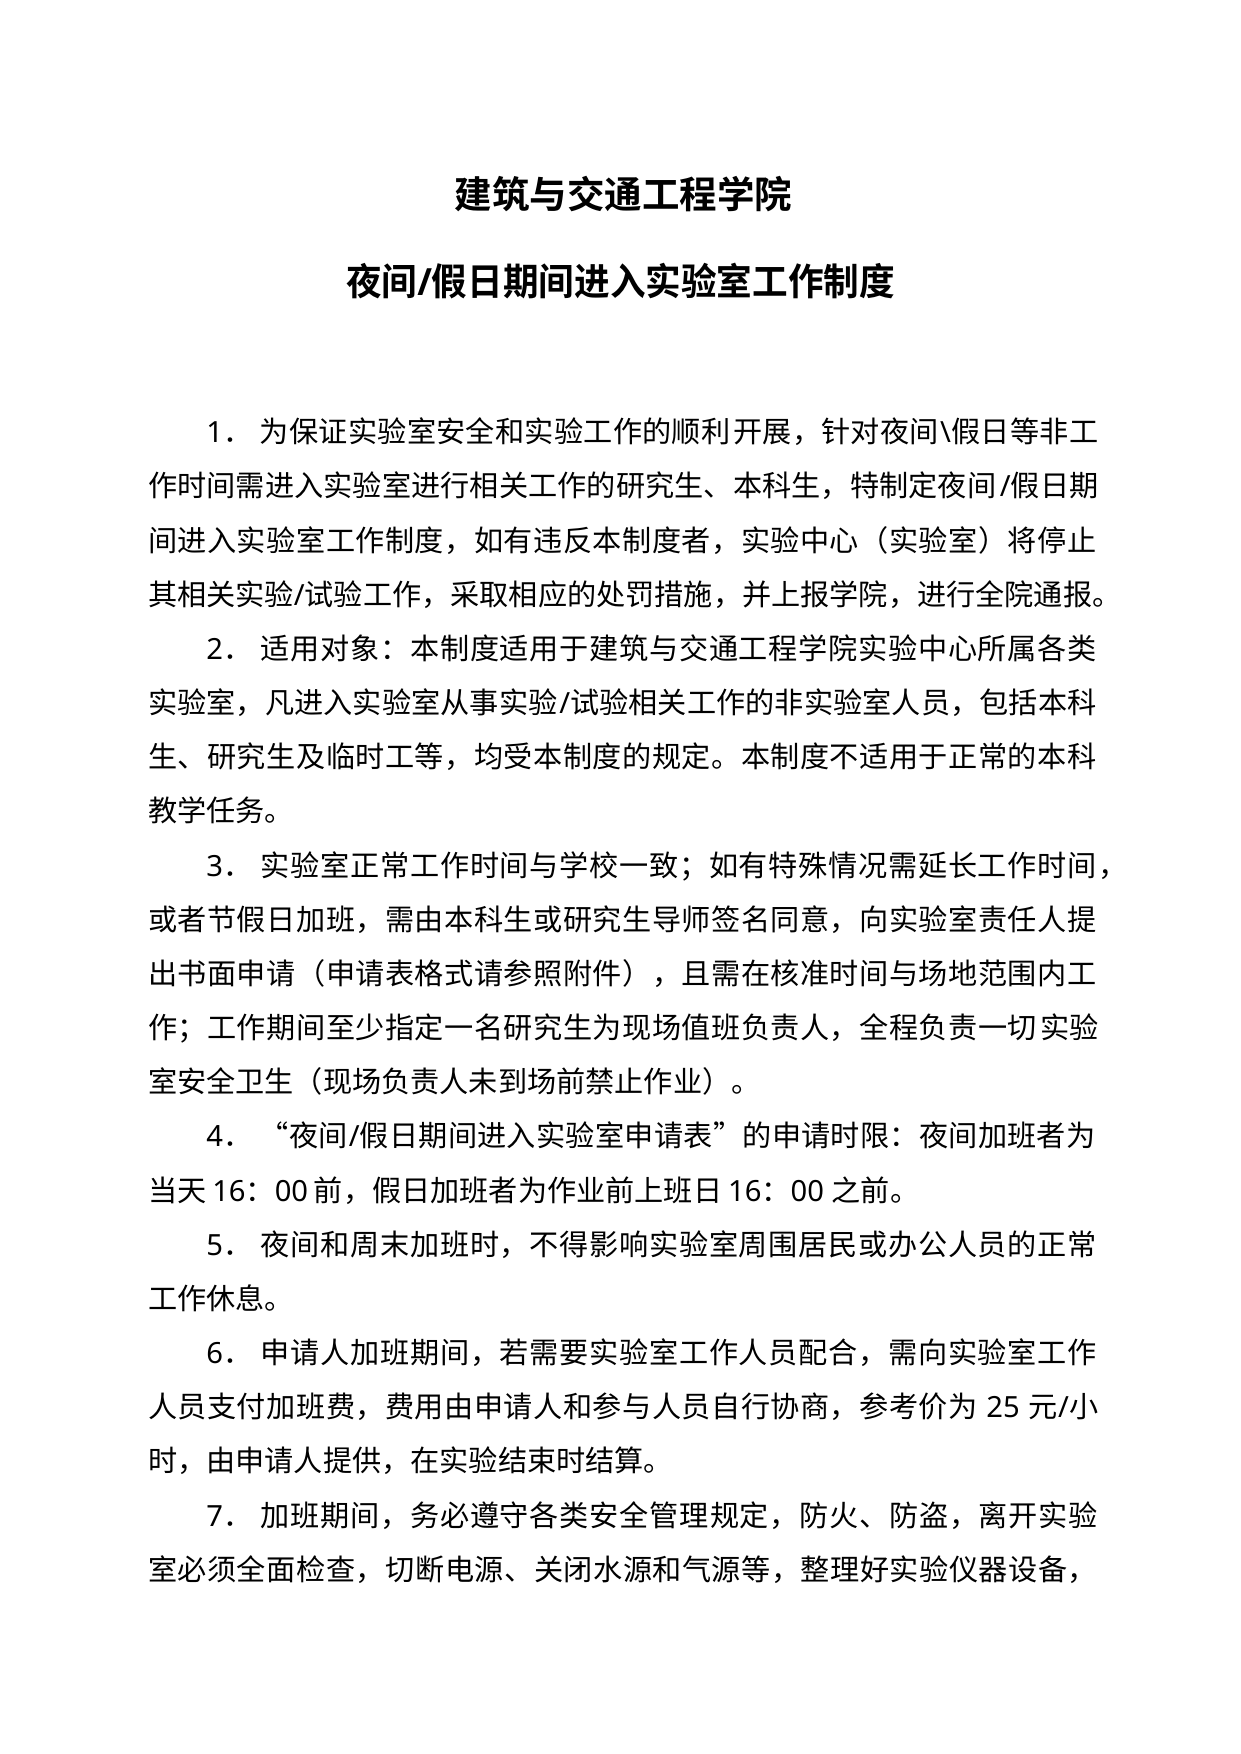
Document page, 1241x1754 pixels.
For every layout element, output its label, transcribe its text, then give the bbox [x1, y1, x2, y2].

subtitle 夜间/假日期间进入实验室工作制度 [148, 252, 1092, 306]
text 5． 夜间和周末加班时，不得影响实验室周围居民或办公人员的正常工作休息。 [148, 1212, 1098, 1320]
text 建筑与交通工程学院 [148, 164, 1098, 219]
text 1． 为保证实验室安全和实验工作的顺利开展，针对夜间\假日等非工作时间需进入实验室进行相关工作的研究生、本科生，特制定夜间/假日期间进入实验室工作制度，如有违反本制度者，实验中心（实验室）将停止其相关实验/试验工作，采取相应的处罚措施，并上报学院，进行全院通报。 [148, 399, 1098, 616]
text 6． 申请人加班期间，若需要实验室工作人员配合，需向实验室工作人员支付加班费，费用由申请人和参与人员自行协商，参考价为25 元/小时，由申请人提供，在实验结束时结算。 [148, 1320, 1098, 1483]
text 2． 适用对象：本制度适用于建筑与交通工程学院实验中心所属各类实验室，凡进入实验室从事实验/试验相关工作的非实验室人员，包括本科生、研究生及临时工等，均受本制度的规定。本制度不适用于正常的本科教学任务。 [148, 616, 1098, 833]
text 4． “夜间/假日期间进入实验室申请表”的申请时限：夜间加班者为当天16：00前，假日加班者为作业前上班日16：00 之前。 [148, 1103, 1098, 1212]
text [148, 1483, 1098, 1591]
text 3． 实验室正常工作时间与学校一致；如有特殊情况需延长工作时间，或者节假日加班，需由本科生或研究生导师签名同意，向实验室责任人提出书面申请（申请表格式请参照附件），且需在核准时间与场地范围内工作；工作期间至少指定一名研究生为现场值班负责人，全程负责一切实验室安全卫生（现场负责人未到场前禁止作业）。 [148, 833, 1098, 1103]
